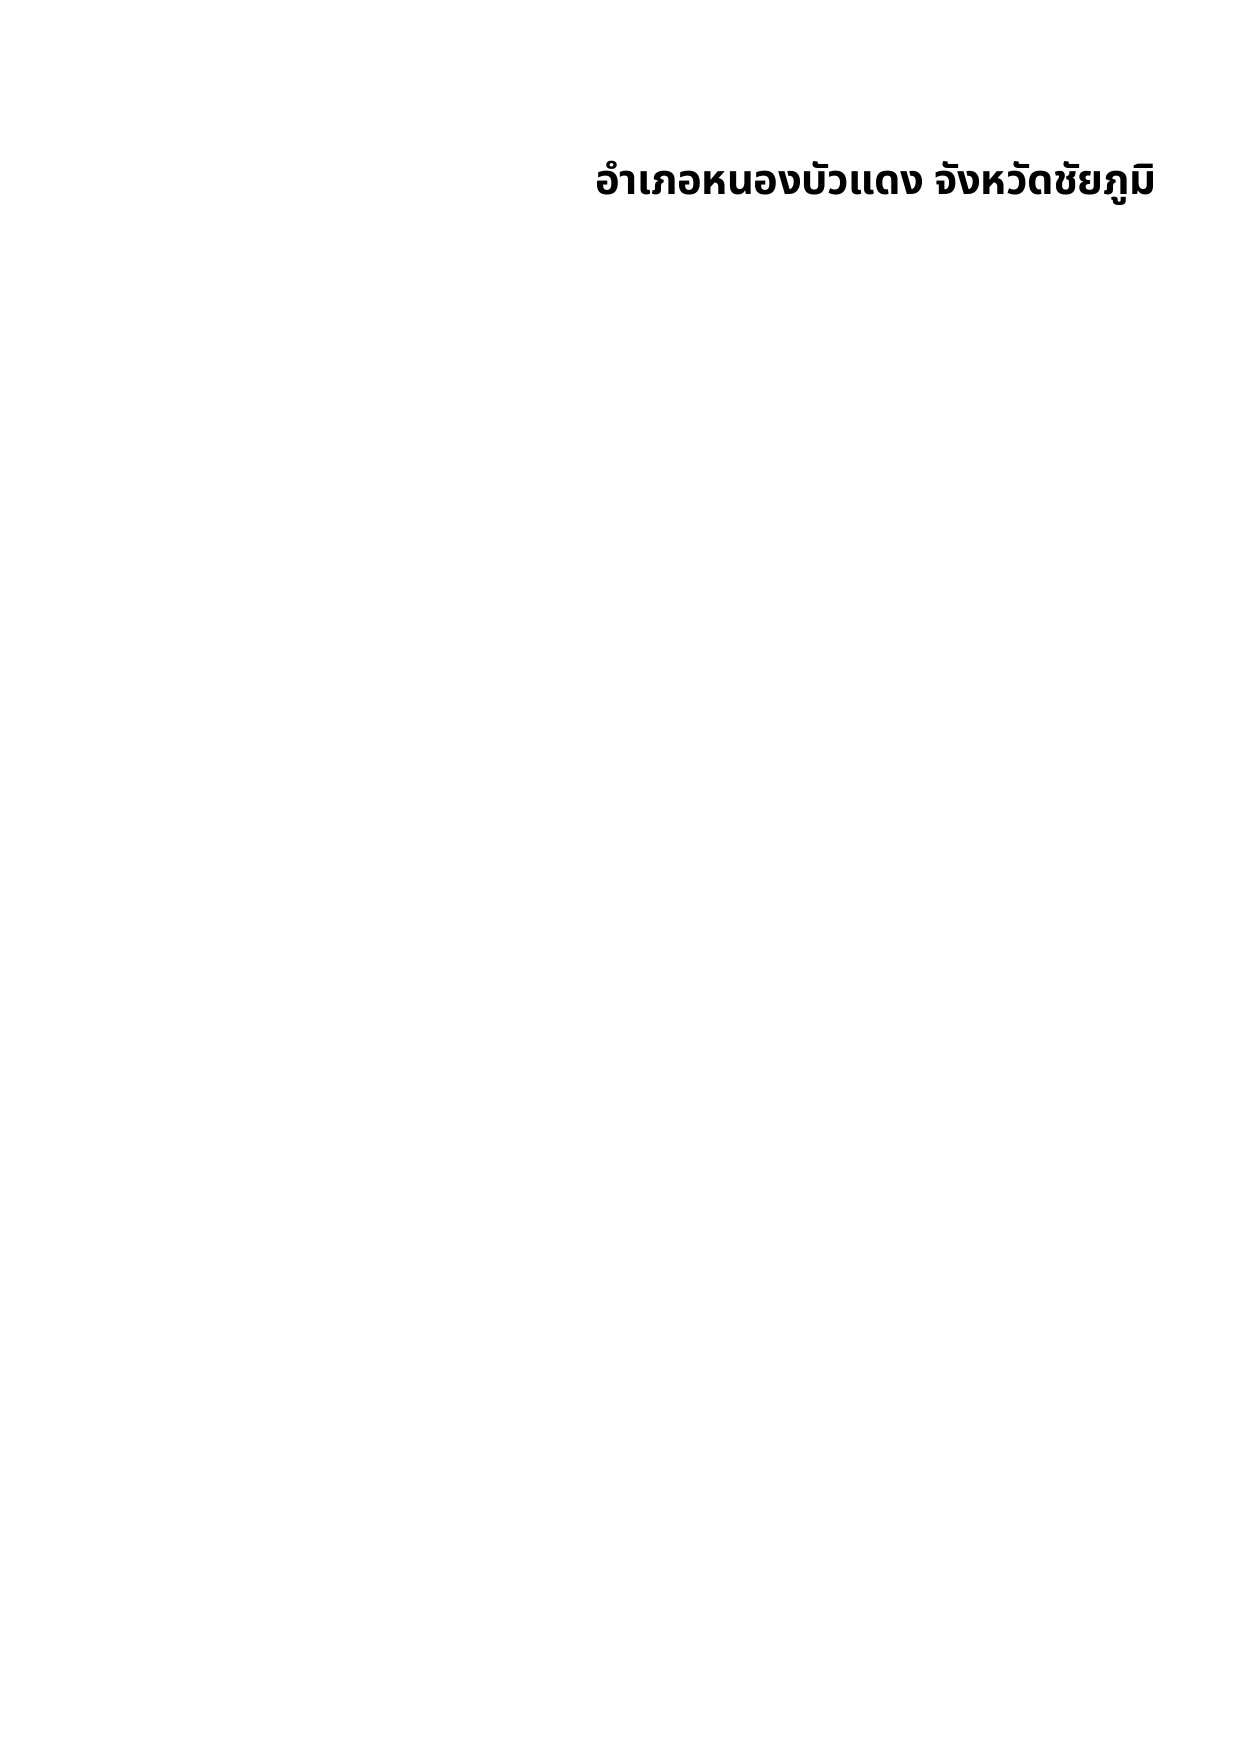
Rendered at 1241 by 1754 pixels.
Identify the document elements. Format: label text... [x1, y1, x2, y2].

text อำเภอหนองบัวแดง จังหวัดชัยภูมิ [192, 150, 1157, 213]
